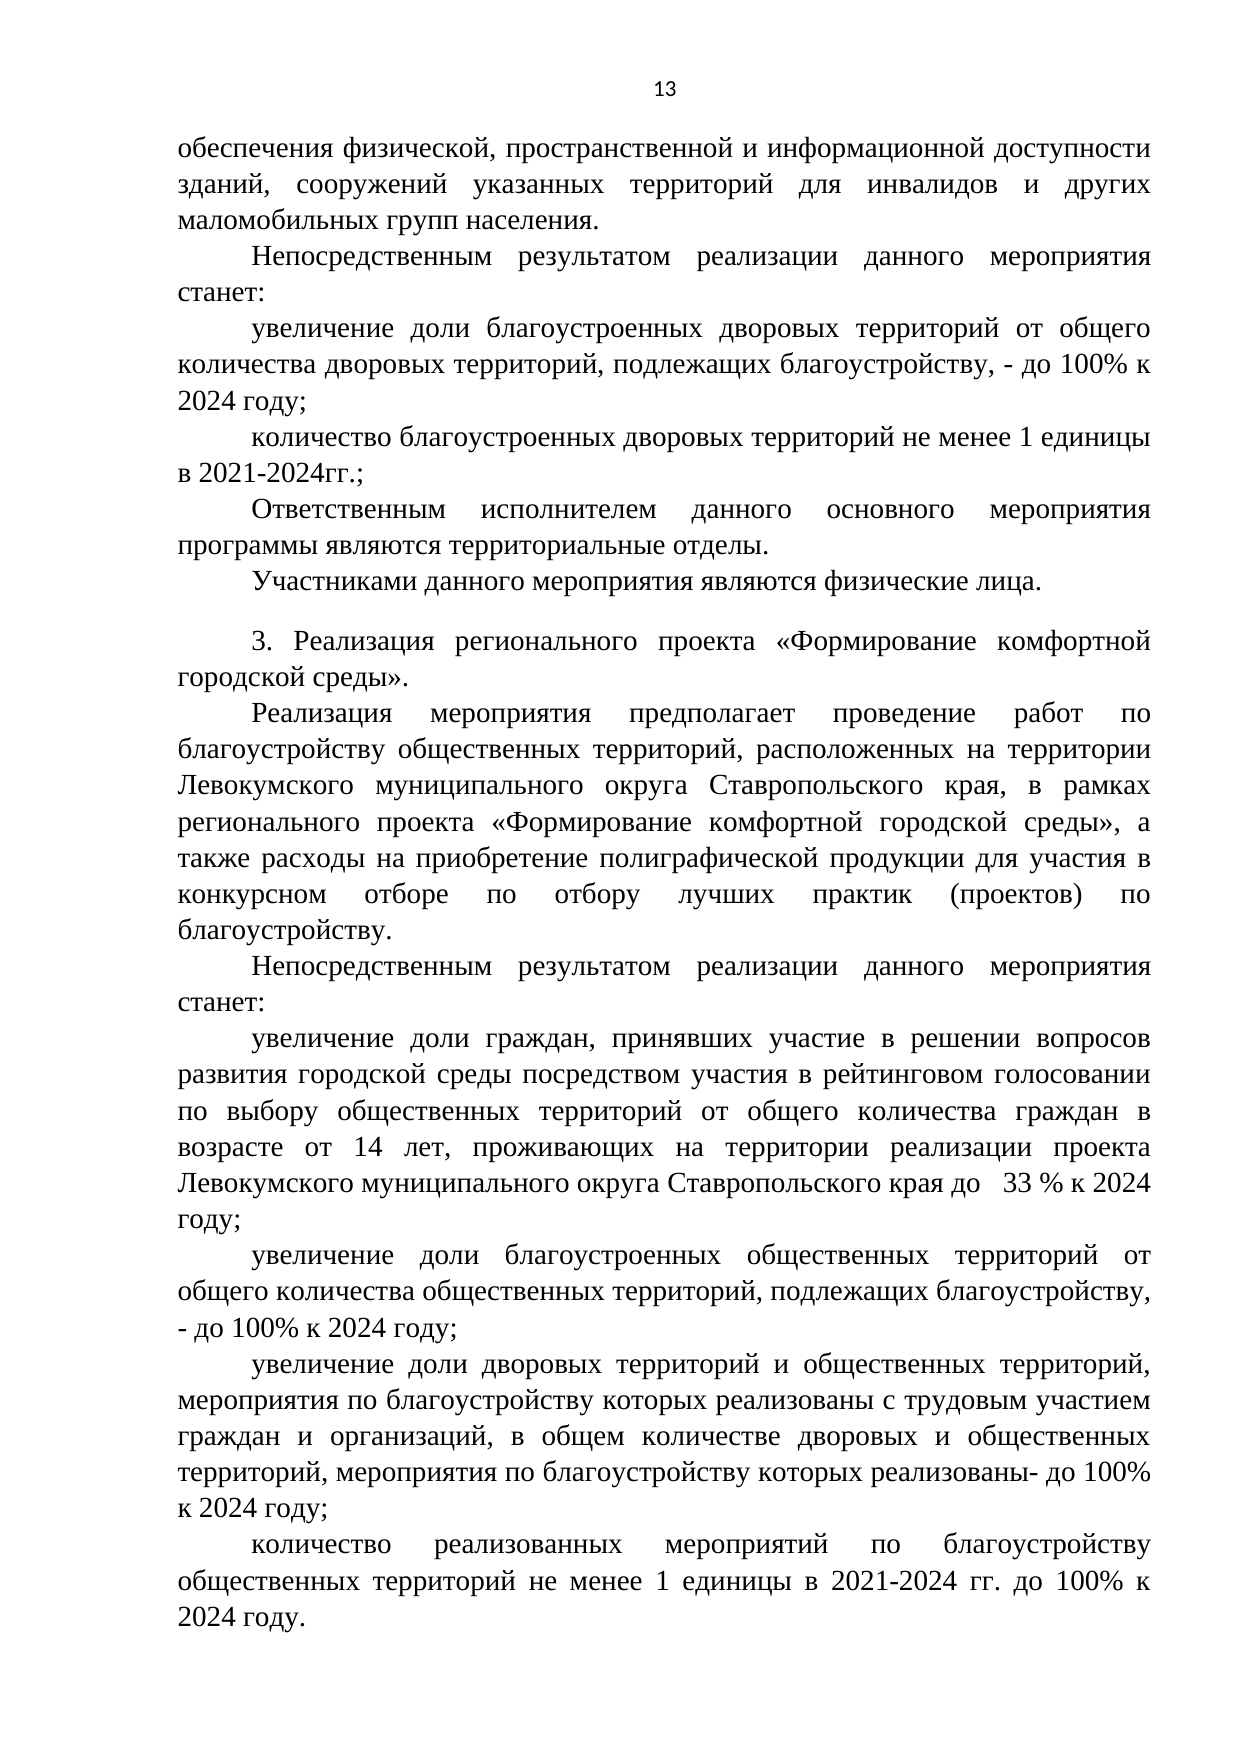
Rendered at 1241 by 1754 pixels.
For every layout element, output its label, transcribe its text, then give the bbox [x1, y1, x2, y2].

text Реализация мероприятия предполагает проведение работ по благоустройству общественных территорий, расположенных на территории Левокумского муниципального округа Ставропольского края, в рамках регионального проекта «Формирование комфортной городской среды», а также расходы на приобретение полиграфической продукции для участия в конкурсном отборе по отбору лучших практик (проектов) по благоустройству. [177, 695, 1152, 946]
text 3. Реализация регионального проекта «Формирование комфортной городской среды». [177, 623, 1152, 693]
text Участниками данного мероприятия являются физические лица. [177, 563, 1152, 597]
text Непосредственным результатом реализации данного мероприятия станет: [177, 948, 1152, 1018]
text Ответственным исполнителем данного основного мероприятия программы являются территориальные отделы. [177, 491, 1152, 561]
text увеличение доли благоустроенных общественных территорий от общего количества общественных территорий, подлежащих благоустройству, - до 100% к 2024 году; [177, 1237, 1152, 1343]
text количество благоустроенных дворовых территорий не менее 1 единицы в 2021-2024гг.; [177, 419, 1152, 489]
text увеличение доли граждан, принявших участие в решении вопросов развития городской среды посредством участия в рейтинговом голосовании по выбору общественных территорий от общего количества граждан в возрасте от 14 лет, проживающих на территории реализации проекта Левокумского муниципального округа Ставропольского края до 33 % к 2024 году; [177, 1021, 1152, 1235]
text количество реализованных мероприятий по благоустройству общественных территорий не менее 1 единицы в 2021-2024 гг. до 100% к 2024 году. [177, 1527, 1152, 1632]
text Непосредственным результатом реализации данного мероприятия станет: [177, 238, 1152, 308]
text увеличение доли благоустроенных дворовых территорий от общего количества дворовых территорий, подлежащих благоустройству, - до 100% к 2024 году; [177, 311, 1152, 416]
text увеличение доли дворовых территорий и общественных территорий, мероприятия по благоустройству которых реализованы с трудовым участием граждан и организаций, в общем количестве дворовых и общественных территорий, мероприятия по благоустройству которых реализованы- до 100% к 2024 году; [177, 1346, 1152, 1524]
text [177, 130, 1152, 236]
